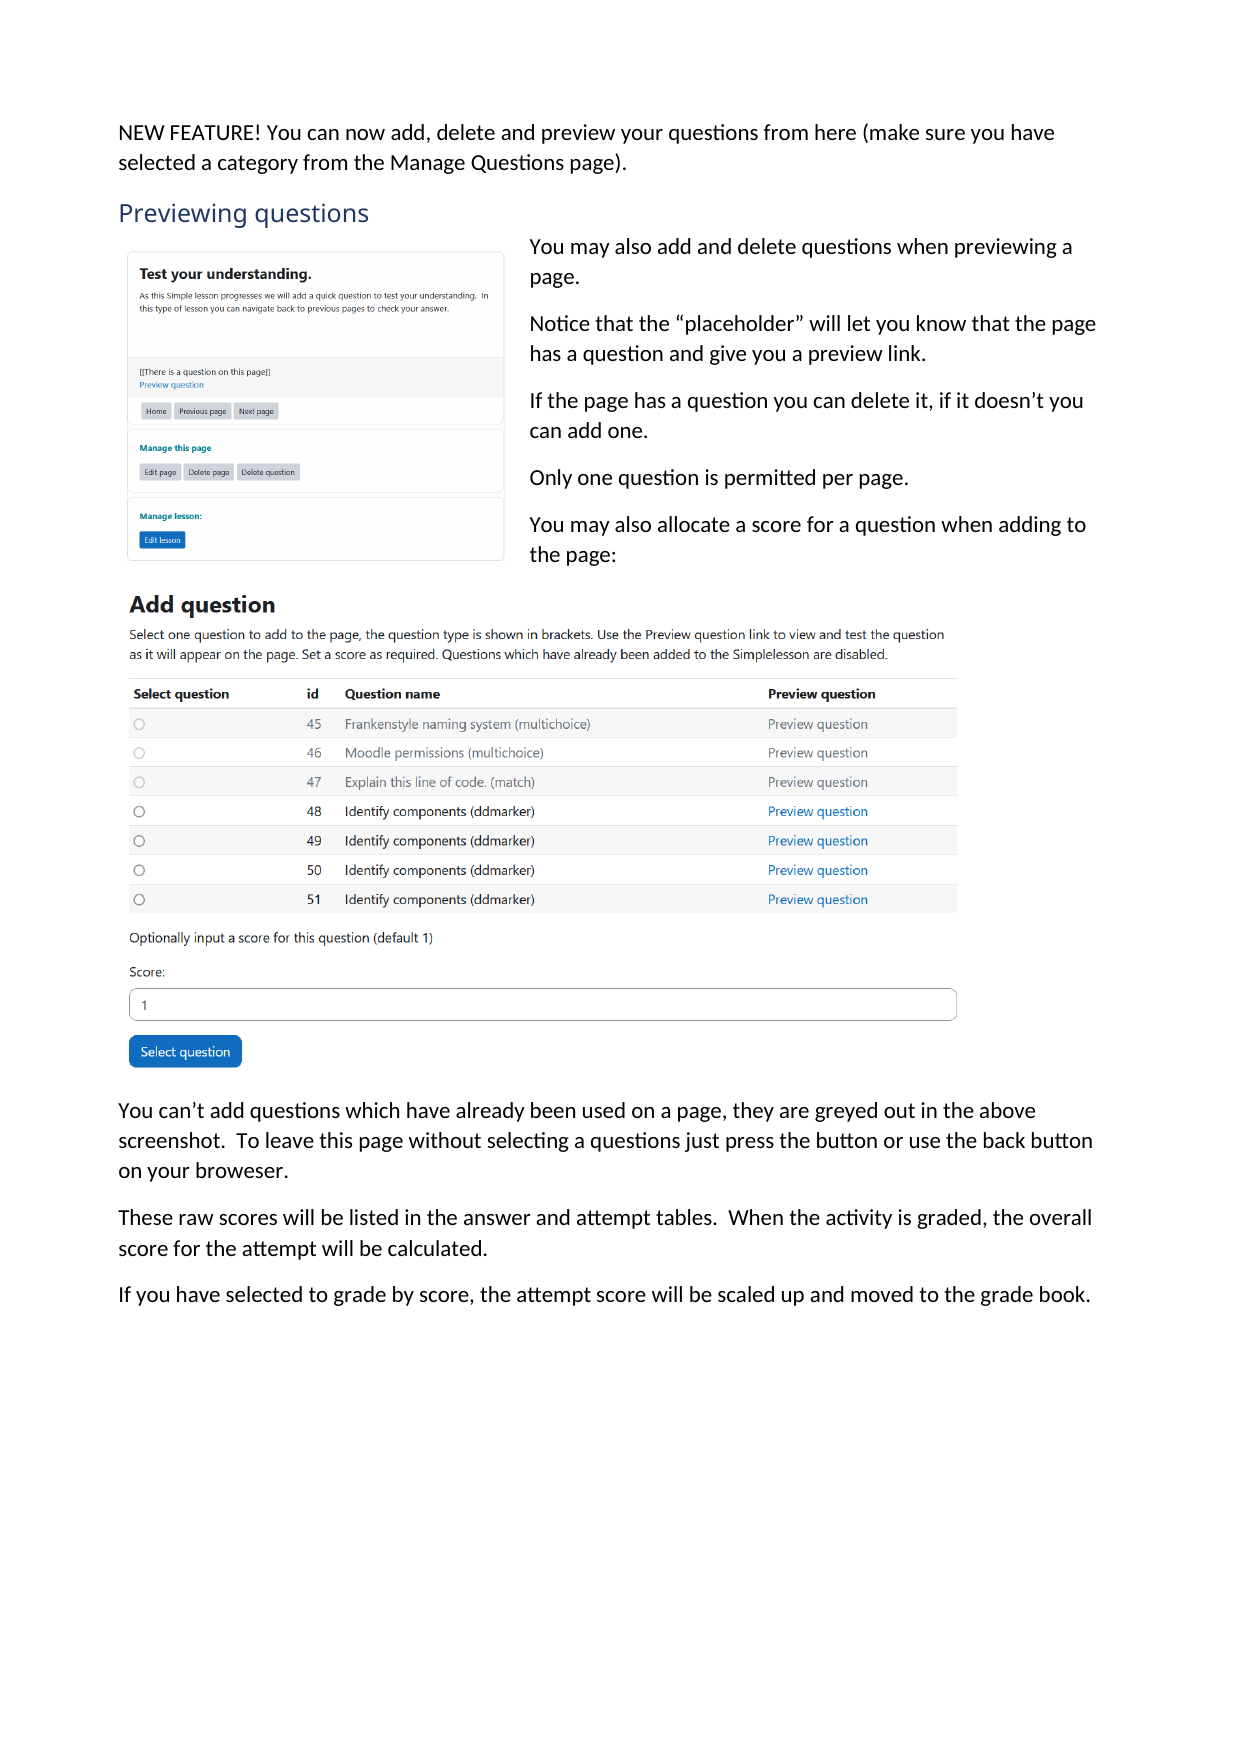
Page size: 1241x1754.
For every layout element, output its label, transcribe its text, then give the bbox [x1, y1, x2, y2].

picture [118, 587, 969, 1078]
text NEW FEATURE! You can now add, delete and preview your questions from here (make sure you have selected a category from the Manage Questions page). [118, 118, 1122, 176]
text If you have selected to grade by score, the attempt score will be scaled up and moved to the grade book. [118, 1281, 1122, 1308]
text These raw scores will be listed in the answer and attempt tables. When the activity is graded, the overall score for the attempt will be calculated. [118, 1203, 1122, 1262]
text You may also allocate a score for a question when adding to the page: [118, 510, 1122, 568]
text Notice that the “placeholder” will let you know that the page has a question and give you a preview link. [511, 309, 1122, 367]
picture [121, 244, 511, 567]
text Only one question is permitted per page. [511, 463, 1122, 491]
text You may also add and delete questions when previewing a page. [118, 232, 1122, 290]
subtitle Previewing questions [118, 195, 1122, 229]
text You can’t add questions which have already been used on a page, they are greyed out in the above screenshot. To leave this page without selecting a questions just press the button or use the back button on your broweser. [118, 1096, 1122, 1184]
text If the page has a question you can delete it, if it doesn’t you can add one. [511, 386, 1122, 444]
